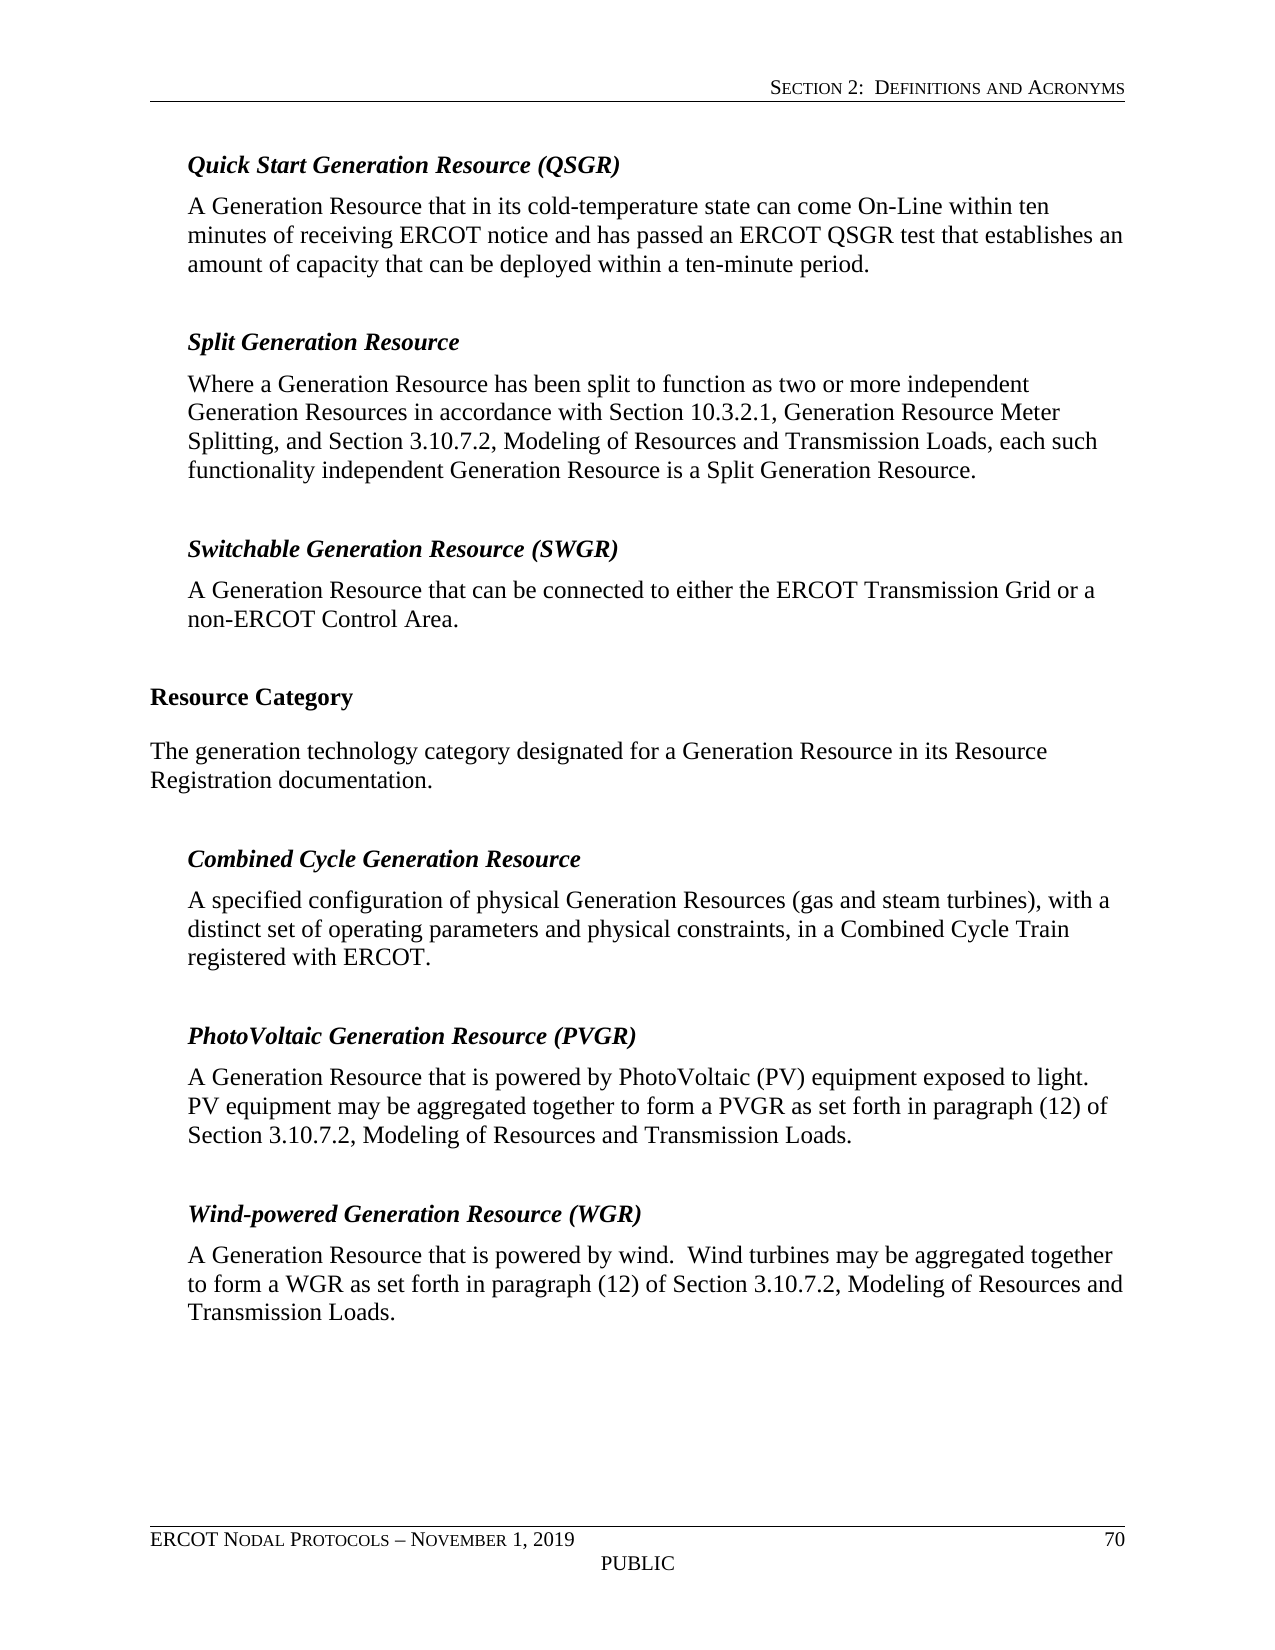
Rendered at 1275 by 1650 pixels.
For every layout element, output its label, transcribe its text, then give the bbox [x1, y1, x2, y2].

text A specified configuration of physical Generation Resources (gas and steam turbines), with a distinct set of operating parameters and physical constraints, in a Combined Cycle Train registered with ERCOT. [187, 885, 1125, 971]
text A Generation Resource that can be connected to either the ERCOT Transmission Grid or a non-ERCOT Control Area. [187, 575, 1125, 632]
text A Generation Resource that is powered by wind. Wind turbines may be aggregated together to form a WGR as set forth in paragraph (12) of Section 3.10.7.2, Modeling of Resources and Transmission Loads. [187, 1240, 1125, 1326]
text PhotoVoltaic Generation Resource (PVGR) [187, 1021, 1125, 1050]
text A Generation Resource that in its cold-temperature state can come On-Line within ten minutes of receiving ERCOT notice and has passed an ERCOT QSGR test that establishes an amount of capacity that can be deployed within a ten-minute period. [187, 191, 1125, 277]
text Switchable Generation Resource (SWGR) [187, 534, 1125, 562]
text Combined Cycle Generation Resource [187, 844, 1125, 872]
text A Generation Resource that is powered by PhotoVoltaic (PV) equipment exposed to light. PV equipment may be aggregated together to form a PVGR as set forth in paragraph (12) of Section 3.10.7.2, Modeling of Resources and Transmission Loads. [187, 1062, 1125, 1149]
text Split Generation Resource [187, 327, 1125, 356]
text Where a Generation Resource has been split to function as two or more independent Generation Resources in accordance with Section 10.3.2.1, Generation Resource Meter Splitting, and Section 3.10.7.2, Modeling of Resources and Transmission Loads, each such functionality independent Generation Resource is a Split Generation Resource. [187, 369, 1125, 484]
text Wind-powered Generation Resource (WGR) [187, 1199, 1125, 1227]
text Resource Category [150, 682, 1125, 711]
text The generation technology category designated for a Generation Resource in its Resource Registration documentation. [150, 736, 1125, 794]
text Quick Start Generation Resource (QSGR) [187, 150, 1125, 179]
